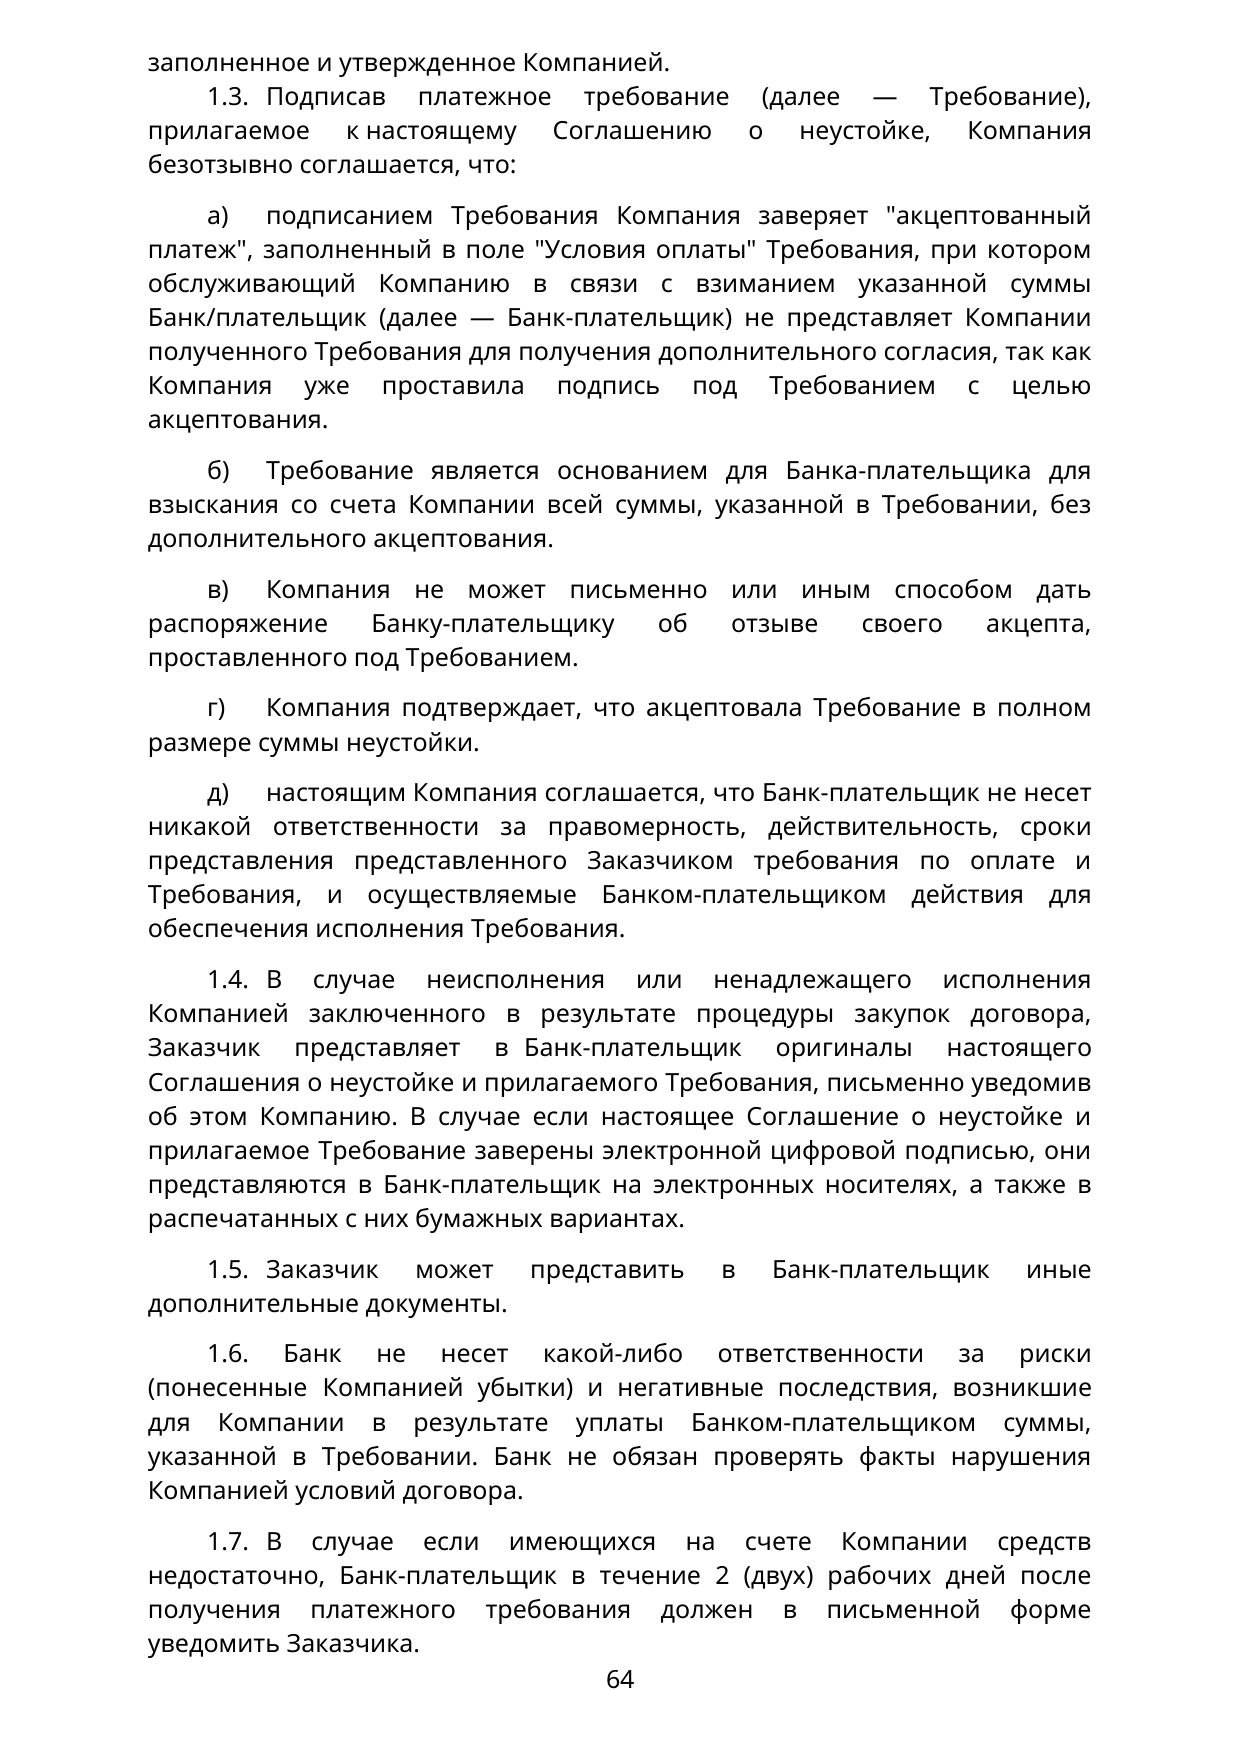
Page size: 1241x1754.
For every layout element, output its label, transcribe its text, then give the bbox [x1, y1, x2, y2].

text 1.4. В случае неисполнения или ненадлежащего исполнения Компанией заключенного в результате процедуры закупок договора, Заказчик представляет в Банк-плательщик оригиналы настоящего Соглашения о неустойке и прилагаемого Требования, письменно уведомив об этом Компанию. В случае если настоящее Соглашение о неустойке и прилагаемое Требование заверены электронной цифровой подписью, они представляются в Банк-плательщик на электронных носителях, а также в распечатанных с них бумажных вариантах. [148, 962, 1092, 1234]
text 1.3. Подписав платежное требование (далее — Требование), прилагаемое к настоящему Соглашению о неустойке, Компания безотзывно соглашается, что: [148, 78, 1092, 181]
text в) Компания не может письменно или иным способом дать распоряжение Банку-плательщику об отзыве своего акцепта, проставленного под Требованием. [148, 571, 1092, 673]
text б) Требование является основанием для Банка-плательщика для взыскания со счета Компании всей суммы, указанной в Требовании, без дополнительного акцептования. [148, 452, 1092, 554]
text 1.6. Банк не несет какой-либо ответственности за риски (понесенные Компанией убытки) и негативные последствия, возникшие для Компании в результате уплаты Банком-плательщиком суммы, указанной в Требовании. Банк не обязан проверять факты нарушения Компанией условий договора. [148, 1336, 1092, 1507]
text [148, 44, 1092, 78]
text г) Компания подтверждает, что акцептовала Требование в полном размере суммы неустойки. [148, 690, 1092, 758]
text 1.5. Заказчик может представить в Банк-плательщик иные дополнительные документы. [148, 1251, 1092, 1319]
text д) настоящим Компания соглашается, что Банк-плательщик не несет никакой ответственности за правомерность, действительность, сроки представления представленного Заказчиком требования по оплате и Требования, и осуществляемые Банком-плательщиком действия для обеспечения исполнения Требования. [148, 775, 1092, 945]
text 1.7. В случае если имеющихся на счете Компании средств недостаточно, Банк-плательщик в течение 2 (двух) рабочих дней после получения платежного требования должен в письменной форме уведомить Заказчика. [148, 1523, 1092, 1660]
text а) подписанием Требования Компания заверяет "акцептованный платеж", заполненный в поле "Условия оплаты" Требования, при котором обслуживающий Компанию в связи с взиманием указанной суммы Банк/плательщик (далее — Банк-плательщик) не представляет Компании полученного Требования для получения дополнительного согласия, так как Компания уже проставила подпись под Требованием с целью акцептования. [148, 197, 1092, 436]
